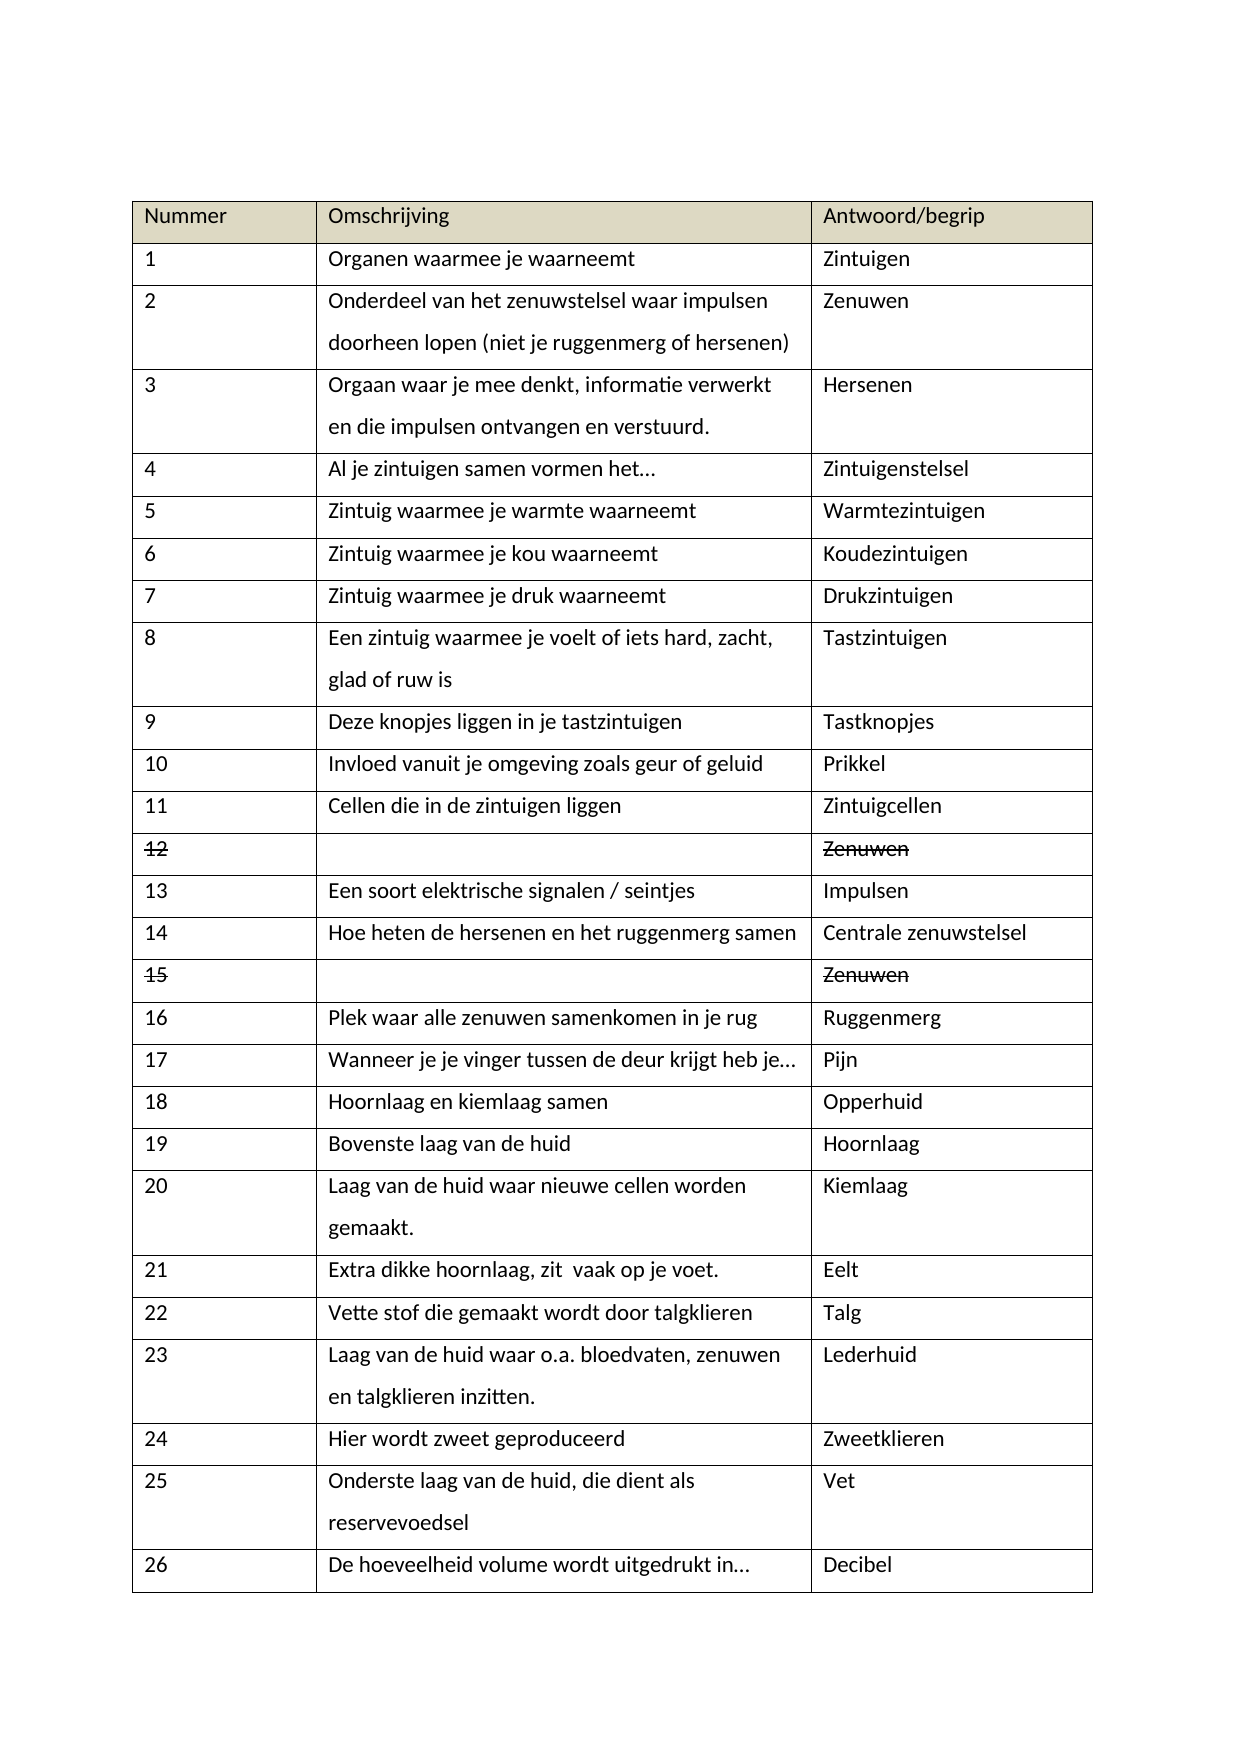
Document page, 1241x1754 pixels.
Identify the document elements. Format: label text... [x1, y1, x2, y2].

table_cell Zintuigenstelsel [812, 454, 1092, 496]
table_cell 21 [133, 1256, 316, 1297]
table_cell 9 [133, 707, 316, 748]
table_cell Extra dikke hoornlaag, zit vaak op je voet. [317, 1256, 811, 1297]
table_cell Kiemlaag [812, 1171, 1092, 1254]
table_cell Zintuigcellen [812, 792, 1092, 833]
table_cell 26 [133, 1550, 316, 1592]
table_cell 24 [133, 1424, 316, 1465]
table_cell 6 [133, 539, 316, 580]
table_cell Een soort elektrische signalen / seintjes [317, 876, 811, 917]
table_header Nummer [133, 202, 316, 243]
table_cell Hoe heten de hersenen en het ruggenmerg samen [317, 918, 811, 959]
table_cell Vette stof die gemaakt wordt door talgklieren [317, 1298, 811, 1339]
table_cell Onderste laag van de huid, die dient als reservevoedsel [317, 1466, 811, 1549]
table_cell Zintuigen [812, 244, 1092, 285]
table_cell 1 [133, 244, 316, 285]
table_cell Lederhuid [812, 1340, 1092, 1423]
table_cell Invloed vanuit je omgeving zoals geur of geluid [317, 750, 811, 791]
table_cell Bovenste laag van de huid [317, 1129, 811, 1170]
table_cell Talg [812, 1298, 1092, 1339]
table_cell [317, 834, 811, 875]
table_cell Tastzintuigen [812, 623, 1092, 706]
table_cell Laag van de huid waar nieuwe cellen worden gemaakt. [317, 1171, 811, 1254]
table_cell Tastknopjes [812, 707, 1092, 748]
table_cell [317, 960, 811, 1002]
table_cell Drukzintuigen [812, 581, 1092, 622]
table_cell Hersenen [812, 370, 1092, 453]
table_header Antwoord/begrip [812, 202, 1092, 243]
table_header Omschrijving [317, 202, 811, 243]
table_cell Al je zintuigen samen vormen het… [317, 454, 811, 496]
table_cell Decibel [812, 1550, 1092, 1592]
table_cell 2 [133, 286, 316, 369]
table_cell Impulsen [812, 876, 1092, 917]
table_cell Deze knopjes liggen in je tastzintuigen [317, 707, 811, 748]
table_cell Pijn [812, 1045, 1092, 1086]
table_cell 7 [133, 581, 316, 622]
table_cell 18 [133, 1087, 316, 1128]
table_cell Zenuwen [812, 834, 1092, 875]
table_cell Opperhuid [812, 1087, 1092, 1128]
table_cell 3 [133, 370, 316, 453]
table_cell 25 [133, 1466, 316, 1549]
table_cell 22 [133, 1298, 316, 1339]
table_cell Orgaan waar je mee denkt, informatie verwerkt en die impulsen ontvangen en verstuurd. [317, 370, 811, 453]
table_cell Zintuig waarmee je warmte waarneemt [317, 497, 811, 538]
table_cell Hoornlaag en kiemlaag samen [317, 1087, 811, 1128]
table_cell Onderdeel van het zenuwstelsel waar impulsen doorheen lopen (niet je ruggenmerg of hersenen) [317, 286, 811, 369]
table_cell 16 [133, 1003, 316, 1044]
table_cell 11 [133, 792, 316, 833]
table_cell 12 [133, 834, 316, 875]
table_cell Hier wordt zweet geproduceerd [317, 1424, 811, 1465]
table_cell Koudezintuigen [812, 539, 1092, 580]
table_cell Hoornlaag [812, 1129, 1092, 1170]
table_cell Eelt [812, 1256, 1092, 1297]
table_cell Prikkel [812, 750, 1092, 791]
table_cell Zenuwen [812, 960, 1092, 1002]
table_cell De hoeveelheid volume wordt uitgedrukt in… [317, 1550, 811, 1592]
table_cell 17 [133, 1045, 316, 1086]
table_cell 13 [133, 876, 316, 917]
table_cell Plek waar alle zenuwen samenkomen in je rug [317, 1003, 811, 1044]
table_cell 10 [133, 750, 316, 791]
table_cell 14 [133, 918, 316, 959]
table_cell Vet [812, 1466, 1092, 1549]
table_cell Centrale zenuwstelsel [812, 918, 1092, 959]
table_cell Warmtezintuigen [812, 497, 1092, 538]
table_cell Wanneer je je vinger tussen de deur krijgt heb je… [317, 1045, 811, 1086]
table_cell 15 [133, 960, 316, 1002]
table_cell Zenuwen [812, 286, 1092, 369]
table_cell 4 [133, 454, 316, 496]
table_cell Laag van de huid waar o.a. bloedvaten, zenuwen en talgklieren inzitten. [317, 1340, 811, 1423]
table_cell 5 [133, 497, 316, 538]
table_cell 8 [133, 623, 316, 706]
table_cell Een zintuig waarmee je voelt of iets hard, zacht, glad of ruw is [317, 623, 811, 706]
table_cell Zweetklieren [812, 1424, 1092, 1465]
table_cell Zintuig waarmee je druk waarneemt [317, 581, 811, 622]
table_cell Cellen die in de zintuigen liggen [317, 792, 811, 833]
table_cell 23 [133, 1340, 316, 1423]
table_cell Organen waarmee je waarneemt [317, 244, 811, 285]
table_cell 19 [133, 1129, 316, 1170]
table_cell Ruggenmerg [812, 1003, 1092, 1044]
table_cell 20 [133, 1171, 316, 1254]
table_cell Zintuig waarmee je kou waarneemt [317, 539, 811, 580]
